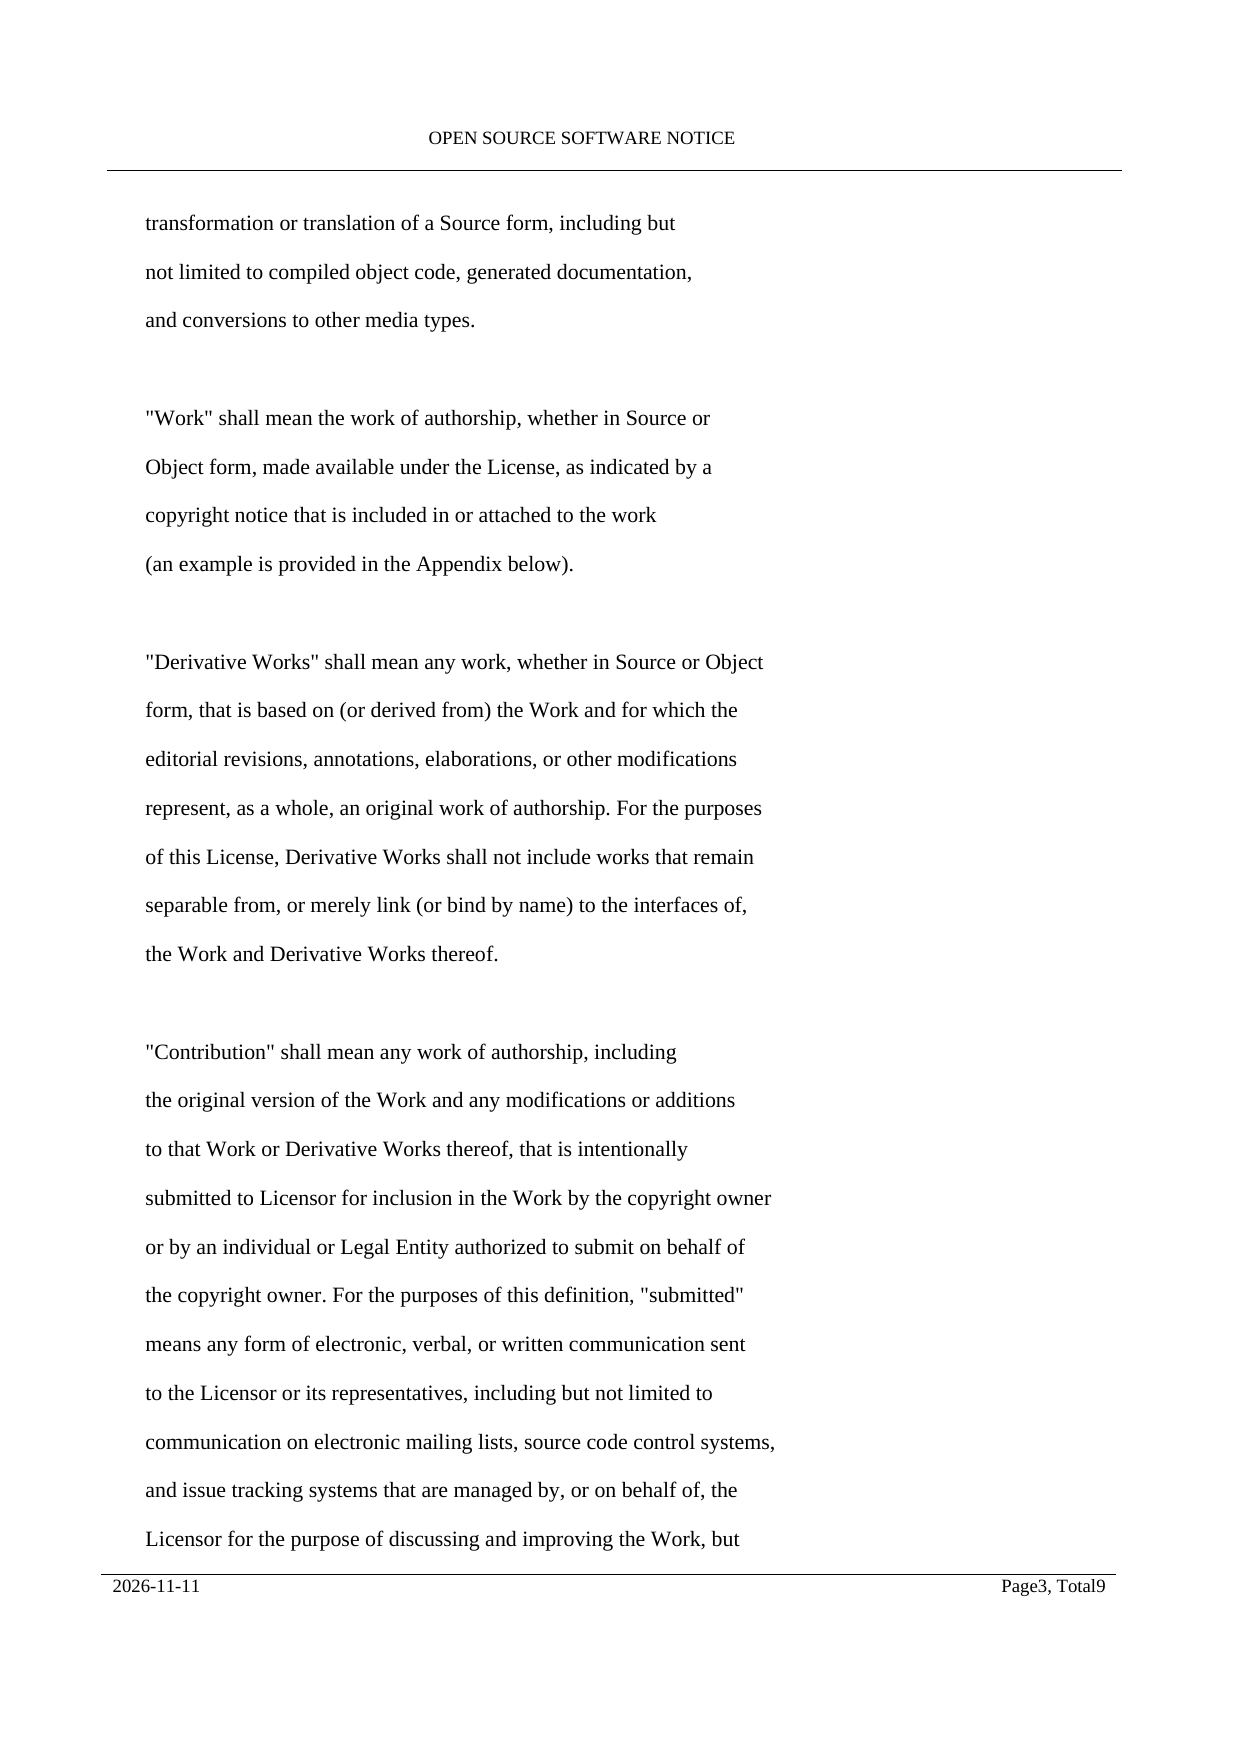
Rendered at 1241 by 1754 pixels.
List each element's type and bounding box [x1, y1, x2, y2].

text [112, 206, 1128, 1555]
